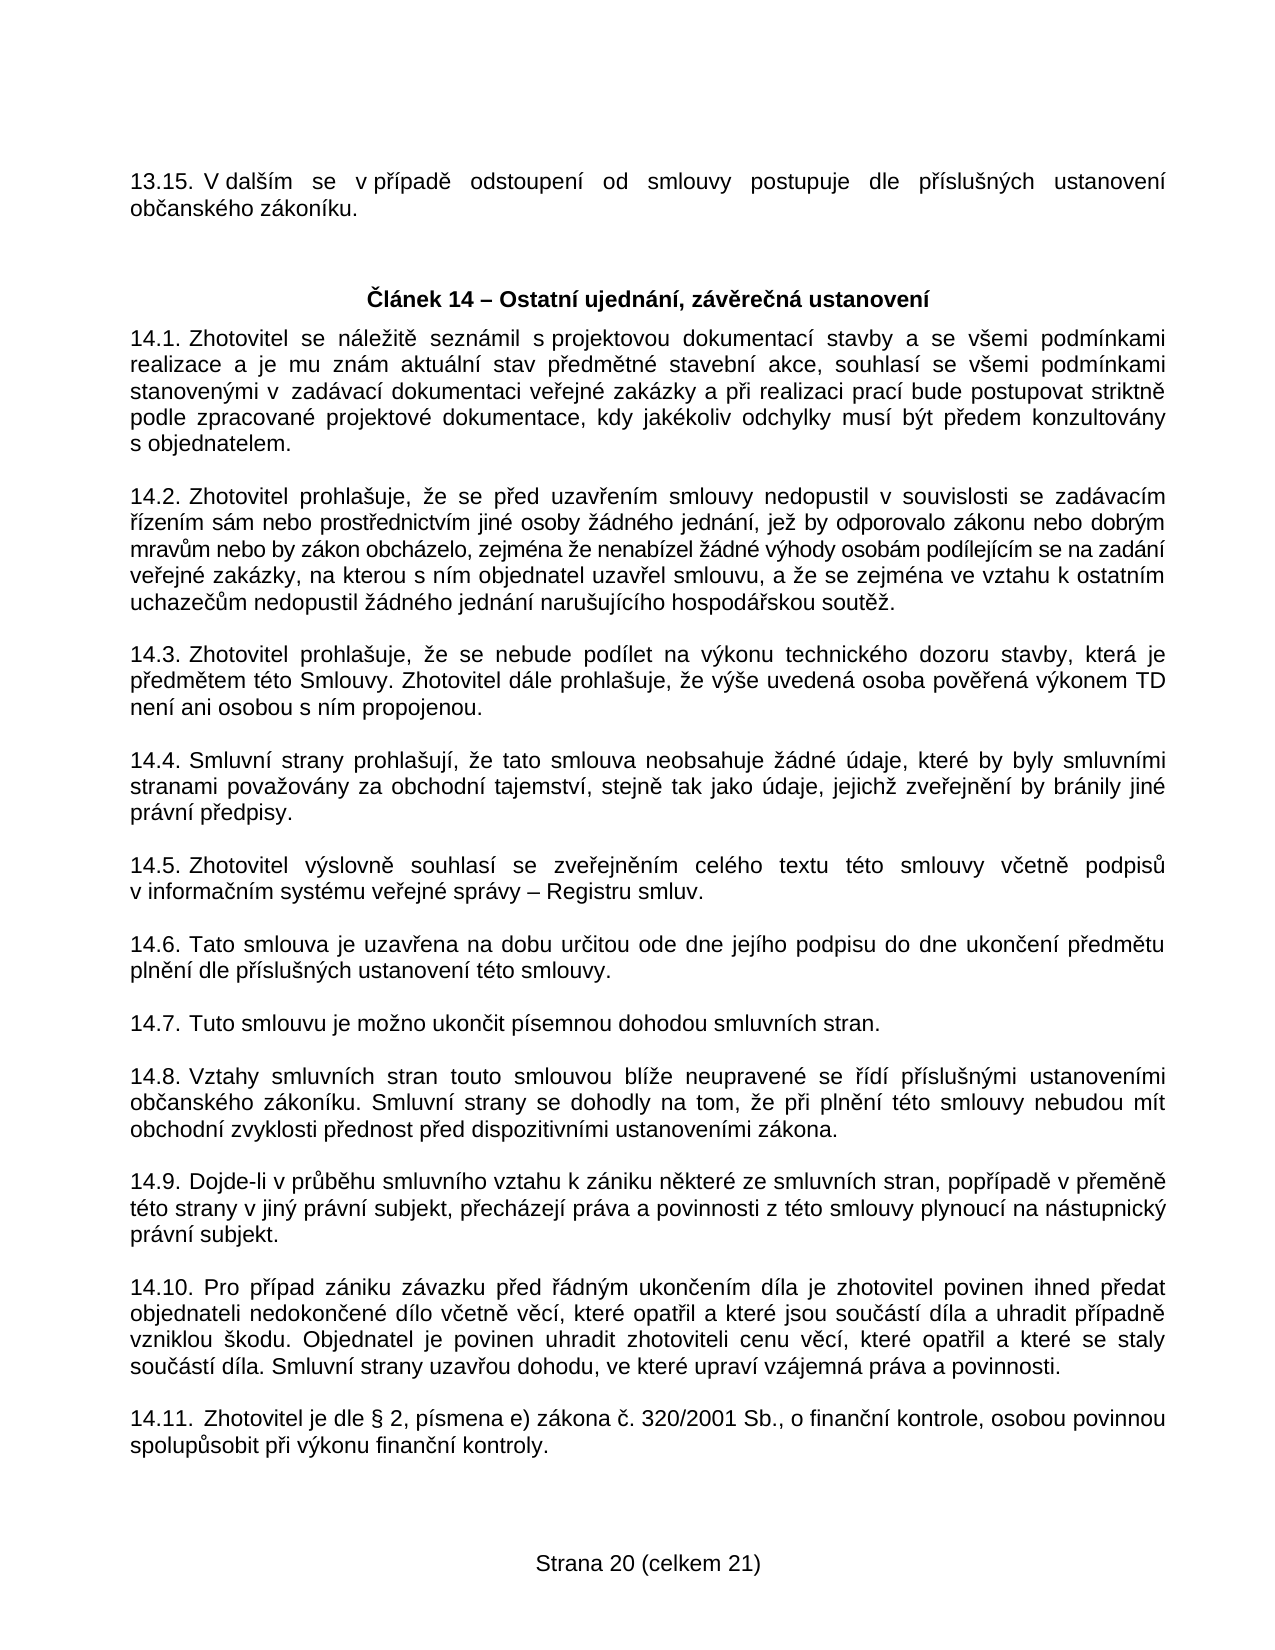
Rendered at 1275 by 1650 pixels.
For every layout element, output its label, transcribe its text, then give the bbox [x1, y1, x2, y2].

list Zhotovitel je dle § 2, písmena e) zákona č. 320/2001 Sb., o finanční kontrole, osobou povinnou spolupůsobit při výkonu finanční kontroly. [130, 1405, 1166, 1458]
text Článek 14 – Ostatní ujednání, závěrečná ustanovení [130, 286, 1166, 312]
list Zhotovitel výslovně souhlasí se zveřejněním celého textu této smlouvy včetně podpisů v informačním systému veřejné správy – Registru smluv. [130, 852, 1166, 905]
list Tato smlouva je uzavřena na dobu určitou ode dne jejího podpisu do dne ukončení předmětu plnění dle příslušných ustanovení této smlouvy. [130, 931, 1166, 984]
list V dalším se v případě odstoupení od smlouvy postupuje dle příslušných ustanovení občanského zákoníku. [130, 168, 1166, 221]
list Zhotovitel prohlašuje, že se nebude podílet na výkonu technického dozoru stavby, která je předmětem této Smlouvy. Zhotovitel dále prohlašuje, že výše uvedená osoba pověřená výkonem TD není ani osobou s ním propojenou. [130, 641, 1166, 720]
list Tuto smlouvu je možno ukončit písemnou dohodou smluvních stran. [130, 1010, 1166, 1036]
list Vztahy smluvních stran touto smlouvou blíže neupravené se řídí příslušnými ustanoveními občanského zákoníku. Smluvní strany se dohodly na tom, že při plnění této smlouvy nebudou mít obchodní zvyklosti přednost před dispozitivními ustanoveními zákona. [130, 1063, 1166, 1142]
list Pro případ zániku závazku před řádným ukončením díla je zhotovitel povinen ihned předat objednateli nedokončené dílo včetně věcí, které opatřil a které jsou součástí díla a uhradit případně vzniklou škodu. Objednatel je povinen uhradit zhotoviteli cenu věcí, které opatřil a které se staly součástí díla. Smluvní strany uzavřou dohodu, ve které upraví vzájemná práva a povinnosti. [130, 1274, 1166, 1379]
list Dojde-li v průběhu smluvního vztahu k zániku některé ze smluvních stran, popřípadě v přeměně této strany v jiný právní subjekt, přecházejí práva a povinnosti z této smlouvy plynoucí na nástupnický právní subjekt. [130, 1168, 1166, 1247]
list Smluvní strany prohlašují, že tato smlouva neobsahuje žádné údaje, které by byly smluvními stranami považovány za obchodní tajemství, stejně tak jako údaje, jejichž zveřejnění by bránily jiné právní předpisy. [130, 747, 1166, 826]
list Zhotovitel prohlašuje, že se před uzavřením smlouvy nedopustil v souvislosti se zadávacím řízením sám nebo prostřednictvím jiné osoby žádného jednání, jež by odporovalo zákonu nebo dobrým mravům nebo by zákon obcházelo, zejména že nenabízel žádné výhody osobám podílejícím se na zadání veřejné zakázky, na kterou s ním objednatel uzavřel smlouvu, a že se zejména ve vztahu k ostatním uchazečům nedopustil žádného jednání narušujícího hospodářskou soutěž. [130, 483, 1166, 615]
list Zhotovitel se náležitě seznámil s projektovou dokumentací stavby a se všemi podmínkami realizace a je mu znám aktuální stav předmětné stavební akce, souhlasí se všemi podmínkami stanovenými v zadávací dokumentaci veřejné zakázky a při realizaci prací bude postupovat striktně podle zpracované projektové dokumentace, kdy jakékoliv odchylky musí být předem konzultovány s objednatelem. [130, 325, 1166, 457]
